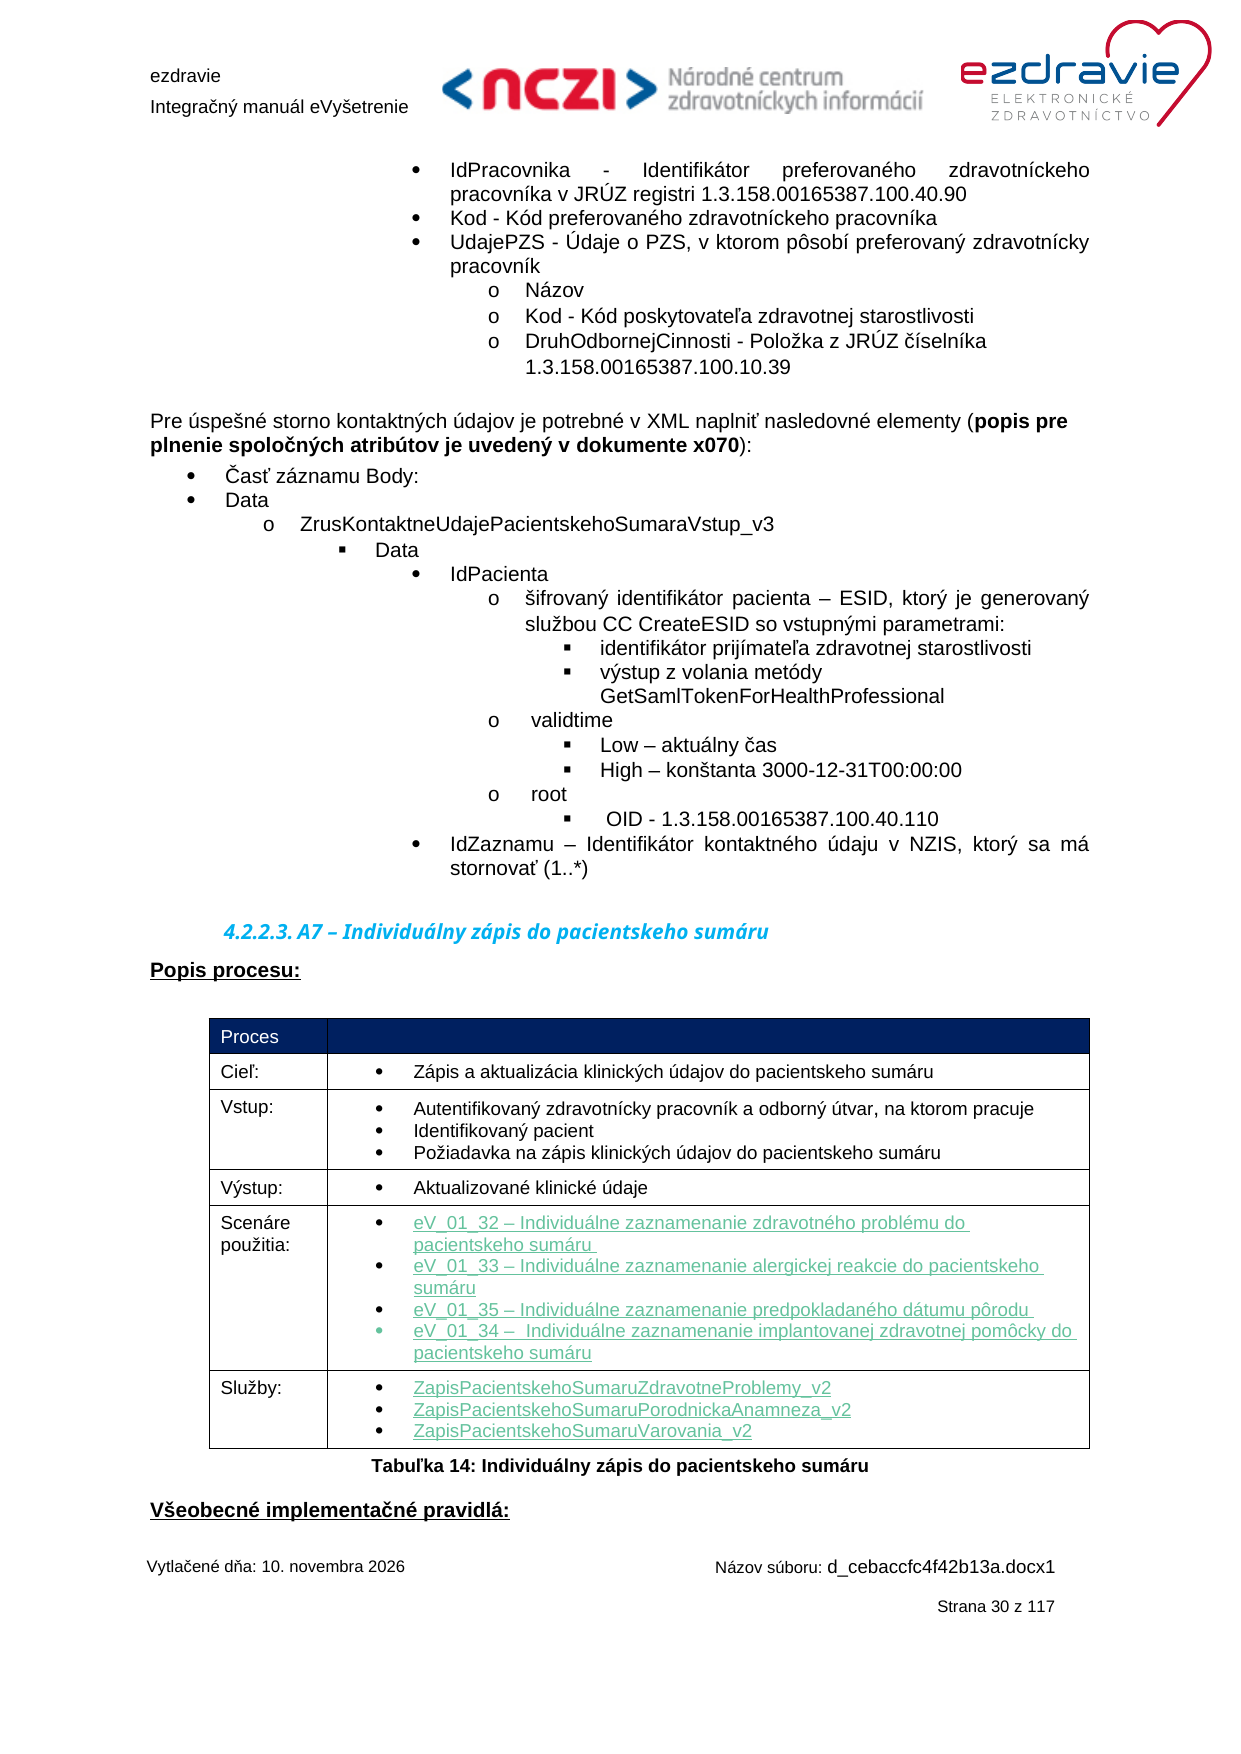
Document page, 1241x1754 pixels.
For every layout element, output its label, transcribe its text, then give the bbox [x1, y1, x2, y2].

table_cell Aktualizované klinické údaje [328, 1170, 1089, 1204]
list Low – aktuálny čas [562, 733, 1090, 757]
table_cell Zápis a aktualizácia klinických údajov do pacientskeho sumáru [328, 1054, 1089, 1088]
table_cell eV_01_32 – Individuálne zaznamenanie zdravotného problému do pacientskeho sumáru eV_01_33 – Individuálne zaznamenanie alergickej reakcie do pacientskeho sumáru eV_01_35 – Individuálne zaznamenanie predpokladaného dátumu pôrodu eV_01_34 – Individuálne zaznamenanie implantovanej zdravotnej pomôcky do pacientskeho sumáru [328, 1206, 1089, 1369]
text Tabuľka 14: Individuálny zápis do pacientskeho sumáru [150, 1455, 1090, 1477]
text Pre úspešné storno kontaktných údajov je potrebné v XML naplniť nasledovné elementy (popis pre plnenie spoločných atribútov je uvedený v dokumente x070): [150, 409, 1090, 457]
list IdPracovnika - Identifikátor preferovaného zdravotníckeho pracovníka v JRÚZ registri 1.3.158.00165387.100.40.90 [412, 158, 1090, 206]
list identifikátor prijímateľa zdravotnej starostlivosti [562, 635, 1090, 659]
list Názov [487, 278, 1090, 303]
list IdZaznamu – Identifikátor kontaktného údaju v NZIS, ktorý sa má stornovať (1..*) [412, 831, 1090, 879]
list IdPacienta [412, 562, 1090, 586]
table_cell Cieľ: [210, 1054, 327, 1088]
list DruhOdbornejCinnosti - Položka z JRÚZ číselníka 1.3.158.00165387.100.10.39 [487, 329, 1090, 379]
table_cell ZapisPacientskehoSumaruZdravotneProblemy_v2 ZapisPacientskehoSumaruPorodnickaAnamneza_v2 ZapisPacientskehoSumaruVarovania_v2 [328, 1371, 1089, 1448]
subtitle A7 – Individuálny zápis do pacientskeho sumáru [224, 917, 1090, 945]
table_header Proces [210, 1019, 327, 1053]
picture [442, 67, 924, 114]
table_cell Výstup: [210, 1170, 327, 1204]
list root [487, 781, 1090, 807]
list Časť záznamu Body: [187, 463, 1090, 488]
text Popis procesu: [150, 958, 1090, 982]
list Kod - Kód poskytovateľa zdravotnej starostlivosti [487, 303, 1090, 329]
picture [961, 20, 1212, 127]
list ZrusKontaktneUdajePacientskehoSumaraVstup_v3 [262, 512, 1090, 537]
list validtime [487, 707, 1090, 733]
list UdajePZS - Údaje o PZS, v ktorom pôsobí preferovaný zdravotnícky pracovník [412, 230, 1090, 278]
table_header [328, 1019, 1089, 1053]
table_cell Služby: [210, 1371, 327, 1448]
list Data [337, 537, 1090, 562]
list Data [187, 488, 1090, 512]
table_cell Scenáre použitia: [210, 1206, 327, 1369]
list High – konštanta 3000-12-31T00:00:00 [562, 757, 1090, 781]
table_cell Vstup: [210, 1090, 327, 1169]
table_cell Autentifikovaný zdravotnícky pracovník a odborný útvar, na ktorom pracuje Identifikovaný pacient Požiadavka na zápis klinických údajov do pacientskeho sumáru [328, 1090, 1089, 1169]
text Všeobecné implementačné pravidlá: [150, 1498, 1090, 1522]
list OID - 1.3.158.00165387.100.40.110 [562, 807, 1090, 831]
list Kod - Kód preferovaného zdravotníckeho pracovníka [412, 206, 1090, 230]
list výstup z volania metódy GetSamlTokenForHealthProfessional [562, 659, 1090, 707]
list šifrovaný identifikátor pacienta – ESID, ktorý je generovaný službou CC CreateESID so vstupnými parametrami: [487, 586, 1090, 635]
